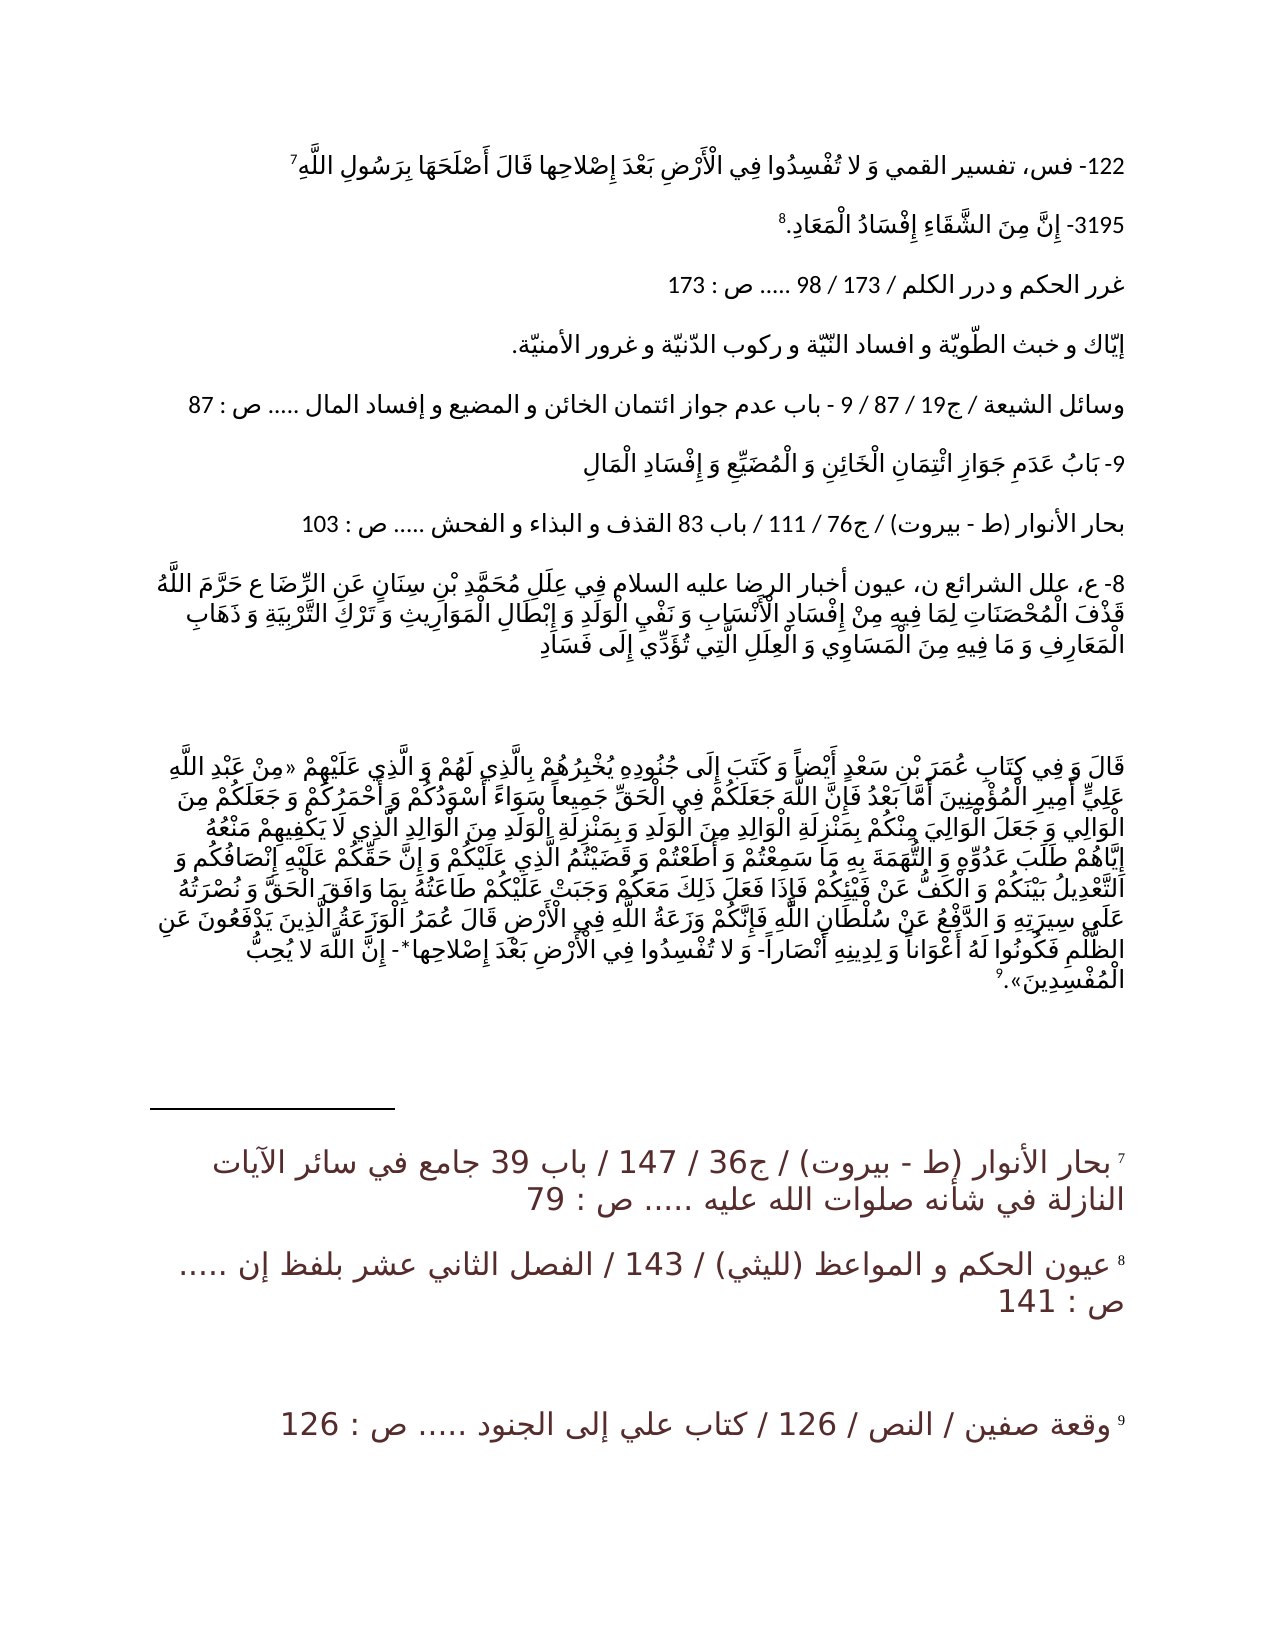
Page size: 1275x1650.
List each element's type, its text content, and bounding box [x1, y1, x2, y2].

text قَالَ وَ فِي كِتَابِ عُمَرَ بْنِ سَعْدٍ أَيْضاً وَ كَتَبَ إِلَى جُنُودِهِ يُخْبِرُهُمْ بِالَّذِي لَهُمْ وَ الَّذِي عَلَيْهِمْ «مِنْ عَبْدِ اللَّهِ عَلِيٍّ أَمِيرِ الْمُؤْمِنِينَ أَمَّا بَعْدُ فَإِنَّ اللَّهَ جَعَلَكُمْ فِي الْحَقِّ جَمِيعاً سَوَاءً أَسْوَدُكُمْ وَ أَحْمَرُكُمْ وَ جَعَلَكُمْ مِنَ الْوَالِي وَ جَعَلَ الْوَالِيَ مِنْكُمْ بِمَنْزِلَةِ الْوَالِدِ مِنَ الْوَلَدِ وَ بِمَنْزِلَةِ الْوَلَدِ مِنَ الْوَالِدِ الَّذِي لَا يَكْفِيهِمْ مَنْعُهُ إِيَّاهُمْ طَلَبَ عَدُوِّهِ وَ التُّهَمَةَ بِهِ مَا سَمِعْتُمْ وَ أَطَعْتُمْ وَ قَضَيْتُمُ الَّذِي عَلَيْكُمْ وَ إِنَّ حَقِّكُمْ عَلَيْهِ إِنْصَافُكُم وَ التَّعْدِيلُ بَيْنَكُمْ وَ الْكَفُّ عَنْ فَيْئِكُمْ فَإِذَا فَعَلَ ذَلِكَ مَعَكُمْ وَجَبَتْ عَلَيْكُمْ طَاعَتُهُ بِمَا وَافَقَ الْحَقَّ وَ نُصْرَتُهُ عَلَى سِيرَتِهِ وَ الدَّفْعُ عَنْ سُلْطَانِ اللَّهِ فَإِنَّكُمْ وَزَعَةُ اللَّهِ فِي الْأَرْضِ قَالَ عُمَرُ الْوَزَعَةُ الَّذِينَ يَدْفَعُونَ عَنِ الظُّلْمِ فَكُونُوا لَهُ أَعْوَاناً وَ لِدِينِهِ أَنْصَاراً- وَ لا تُفْسِدُوا فِي الْأَرْضِ بَعْدَ إِصْلاحِها*- إِنَّ اللَّهَ لا يُحِبُّ الْمُفْسِدِينَ‏». [150, 751, 1125, 995]
text 8- ع، علل الشرائع ن، عيون أخبار الرضا عليه السلام فِي عِلَلِ مُحَمَّدِ بْنِ سِنَانٍ عَنِ الرِّضَا ع‏ حَرَّمَ اللَّهُ قَذْفَ الْمُحْصَنَاتِ لِمَا فِيهِ مِنْ إِفْسَادِ الْأَنْسَابِ وَ نَفْيِ الْوَلَدِ وَ إِبْطَالِ الْمَوَارِيثِ وَ تَرْكِ التَّرْبِيَةِ وَ ذَهَابِ الْمَعَارِفِ وَ مَا فِيهِ مِنَ الْمَسَاوِي وَ الْعِلَلِ الَّتِي تُؤَدِّي إِلَى فَسَادِ [150, 568, 1125, 659]
text وسائل الشيعة / ج‏19 / 87 / 9 - باب عدم جواز ائتمان الخائن و المضيع و إفساد المال ..... ص : 87 [150, 389, 1125, 419]
text إيّاك و خبث الطّويّة و افساد النّيّة و ركوب الدّنيّة و غرور الأمنيّة. [150, 329, 1125, 359]
text 9- بَابُ عَدَمِ جَوَازِ ائْتِمَانِ الْخَائِنِ وَ الْمُضَيِّعِ وَ إِفْسَادِ الْمَالِ‏ [150, 448, 1125, 479]
text 122- فس، تفسير القمي‏ وَ لا تُفْسِدُوا فِي الْأَرْضِ بَعْدَ إِصْلاحِها قَالَ أَصْلَحَهَا بِرَسُولِ اللَّهِ‏ [150, 150, 1125, 181]
text غرر الحكم و درر الكلم / 173 / 98 ..... ص : 173 [150, 269, 1125, 300]
text 3195- إِنَّ مِنَ الشَّقَاءِ إِفْسَادُ الْمَعَادِ. [150, 210, 1125, 240]
text بحار الأنوار (ط - بيروت) / ج‏76 / 111 / باب 83 القذف و البذاء و الفحش ..... ص : 103 [150, 508, 1125, 539]
